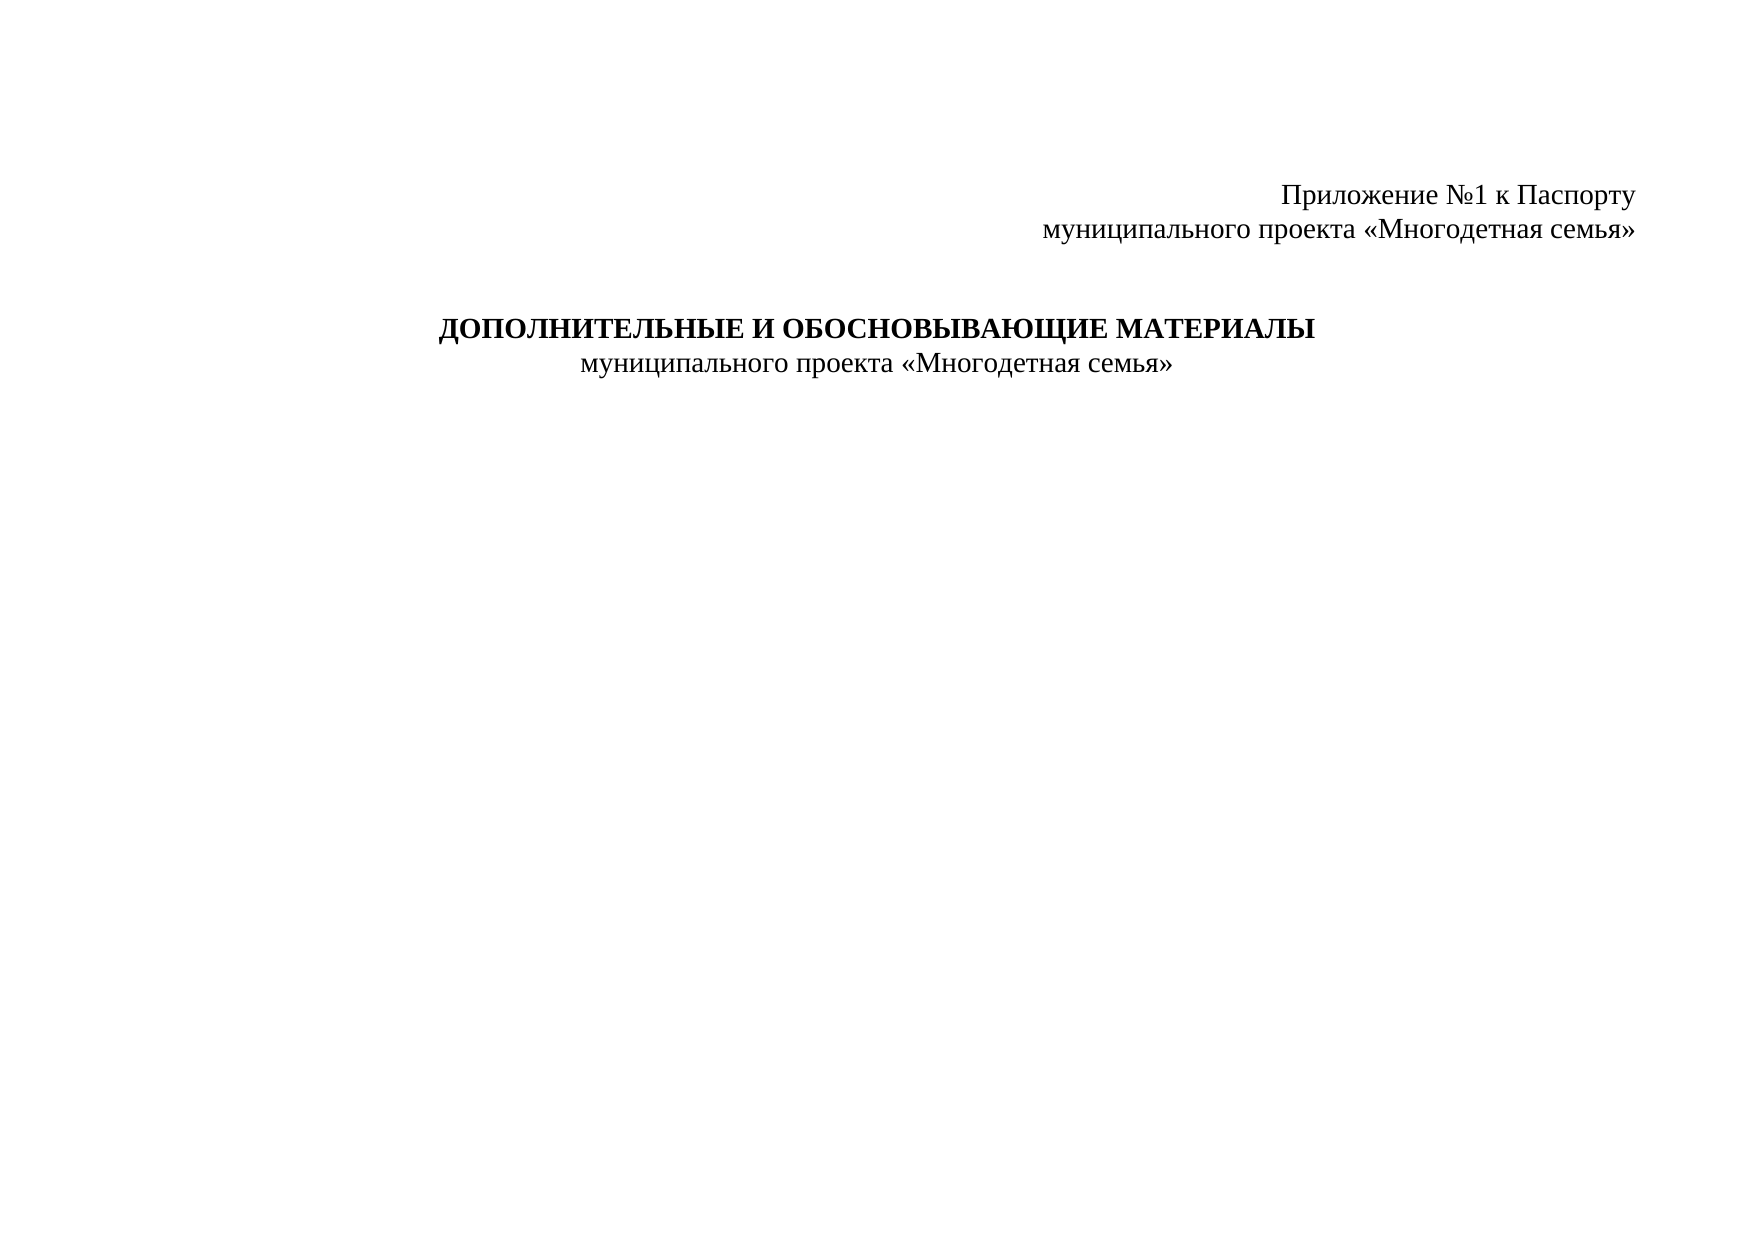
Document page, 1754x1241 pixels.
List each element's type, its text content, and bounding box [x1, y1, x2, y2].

text ДОПОЛНИТЕЛЬНЫЕ И ОБОСНОВЫВАЮЩИЕ МАТЕРИАЛЫ муниципального проекта «Многодетная семья» [118, 311, 1636, 378]
text муниципального проекта «Многодетная семья» [118, 211, 1636, 244]
text Приложение №1 к Паспорту [118, 177, 1636, 211]
